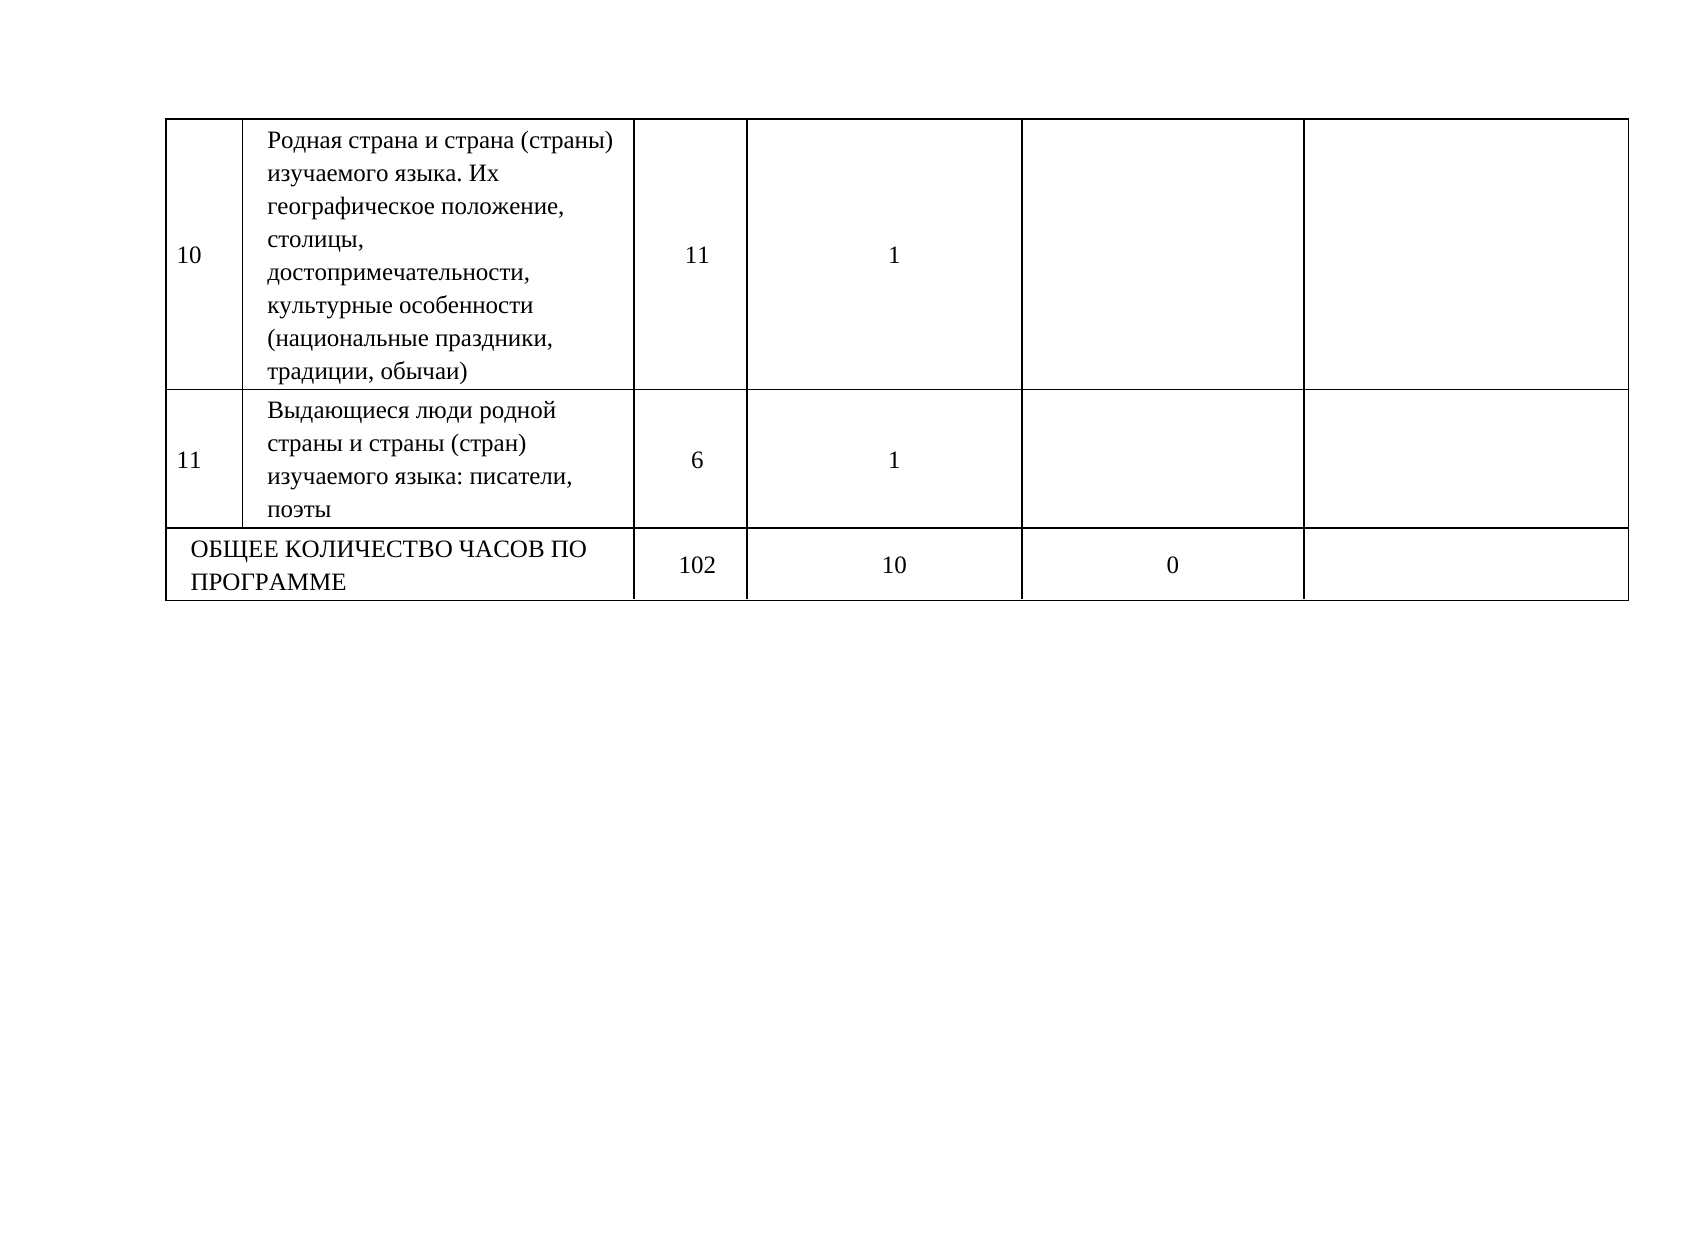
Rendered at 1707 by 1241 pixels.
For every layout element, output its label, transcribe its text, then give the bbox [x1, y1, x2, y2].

table_cell 10 [167, 120, 242, 389]
table_cell [1305, 120, 1628, 389]
table_cell 11 [635, 120, 746, 389]
table_cell 10 [748, 529, 1021, 599]
table_cell [1305, 529, 1628, 599]
table_cell [1023, 120, 1303, 389]
table_cell 102 [635, 529, 746, 599]
table_cell 1 [748, 390, 1021, 527]
table_cell [1023, 390, 1303, 527]
table_cell 0 [1023, 529, 1303, 599]
table_cell 11 [167, 390, 242, 527]
table_cell 1 [748, 120, 1021, 389]
table_cell ОБЩЕЕ КОЛИЧЕСТВО ЧАСОВ ПО ПРОГРАММЕ [167, 529, 633, 599]
table_cell Родная страна и страна (страны) изучаемого языка. Их географическое положение, столицы, достопримечательности, культурные особенности (национальные праздники, традиции, обычаи) [243, 120, 633, 389]
table_cell [1305, 390, 1628, 527]
table_cell 6 [635, 390, 746, 527]
table_cell Выдающиеся люди родной страны и страны (стран) изучаемого языка: писатели, поэты [243, 390, 633, 527]
